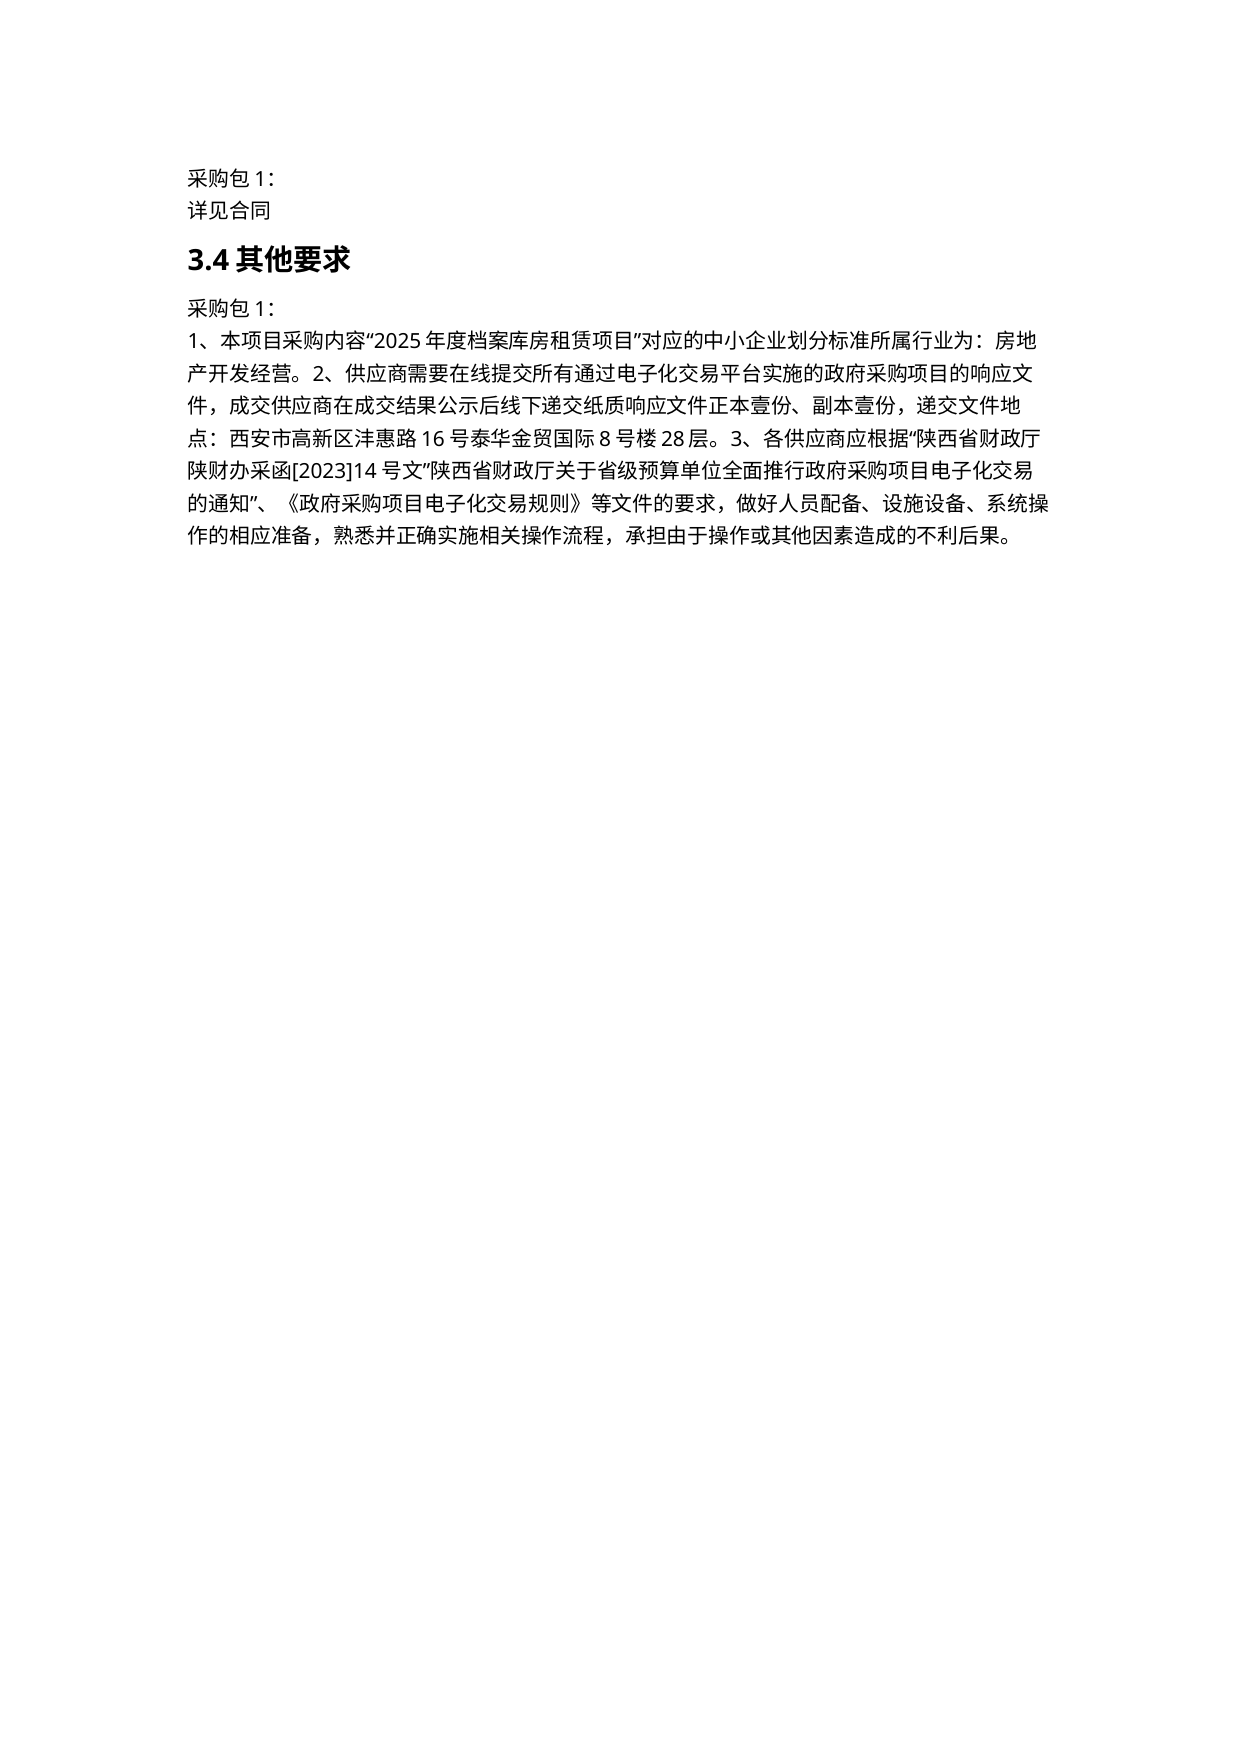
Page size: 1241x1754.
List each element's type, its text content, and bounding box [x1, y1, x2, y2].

text 1、本项目采购内容“2025年度档案库房租赁项目”对应的中小企业划分标准所属行业为：房地产开发经营。2、供应商需要在线提交所有通过电子化交易平台实施的政府采购项目的响应文件，成交供应商在成交结果公示后线下递交纸质响应文件正本壹份、副本壹份，递交文件地点：西安市高新区沣惠路16号泰华金贸国际8号楼28层。3、各供应商应根据“陕西省财政厅 陕财办采函[2023]14号文”陕西省财政厅关于省级预算单位全面推行政府采购项目电子化交易的通知”、《政府采购项目电子化交易规则》等文件的要求，做好人员配备、设施设备、系统操作的相应准备，熟悉并正确实施相关操作流程，承担由于操作或其他因素造成的不利后果。 [187, 324, 1053, 552]
text 3.4其他要求 [187, 227, 1053, 292]
text 详见合同 [187, 194, 1053, 227]
text 采购包1： [187, 292, 1053, 324]
text 采购包1： [187, 162, 1053, 194]
